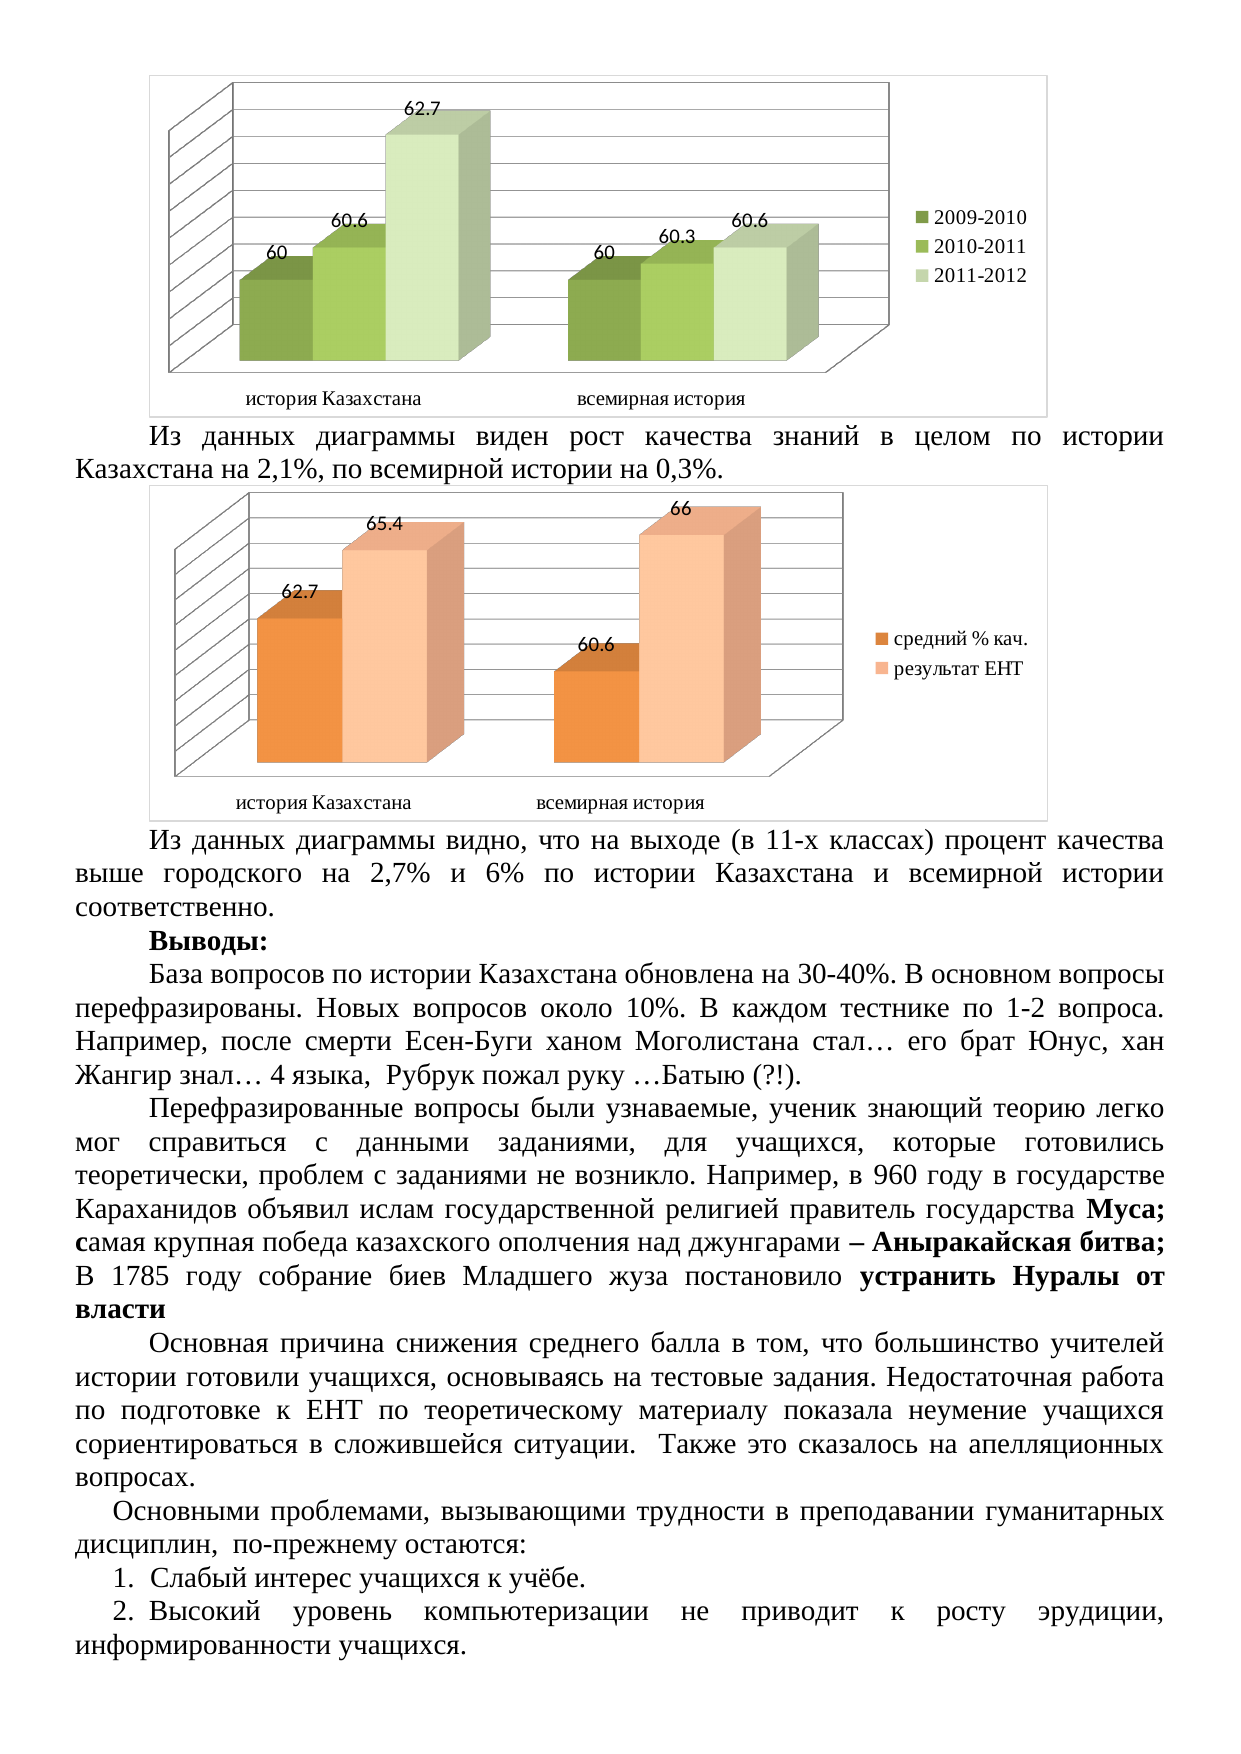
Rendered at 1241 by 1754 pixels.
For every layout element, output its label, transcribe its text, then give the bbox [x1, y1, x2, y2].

list Перефразированные вопросы были узнаваемые, ученик знающий теорию легко мог справиться с данными заданиями, для учащихся, которые готовились теоретически, проблем с заданиями не возникло. Например, в 960 году в государстве Караханидов объявил ислам государственной религией правитель государства Муса; самая крупная победа казахского ополчения над джунгарами – Аныракайская битва; В 1785 году собрание биев Младшего жуза постановило устранить Нуралы от власти [16, 1090, 1165, 1325]
list Слабый интерес учащихся к учёбе. [112, 1560, 1165, 1593]
text Основными проблемами, вызывающими трудности в преподавании гуманитарных дисциплин, по-прежнему остаются: [75, 1493, 1165, 1560]
text Основная причина снижения среднего балла в том, что большинство учителей истории готовили учащихся, основываясь на тестовые задания. Недостаточная работа по подготовке к ЕНТ по теоретическому материалу показала неумение учащихся сориентироваться в сложившейся ситуации. Также это сказалось на апелляционных вопросах. [75, 1325, 1165, 1493]
list Высокий уровень компьютеризации не приводит к росту эрудиции, информированности учащихся. [75, 1593, 1165, 1661]
text Выводы: [75, 923, 1165, 956]
text База вопросов по истории Казахстана обновлена на 30-40%. В основном вопросы перефразированы. Новых вопросов около 10%. В каждом тестнике по 1-2 вопроса. Например, после смерти Есен-Буги ханом Моголистана стал… его брат Юнус, хан Жангир знал… 4 языка, Рубрук пожал руку …Батыю (?!). [75, 956, 1165, 1090]
text Из данных диаграммы виден рост качества знаний в целом по истории Казахстана на 2,1%, по всемирной истории на 0,3%. [75, 418, 1165, 485]
text Из данных диаграммы видно, что на выходе (в 11-х классах) процент качества выше городского на 2,7% и 6% по истории Казахстана и всемирной истории соответственно. [75, 822, 1165, 923]
